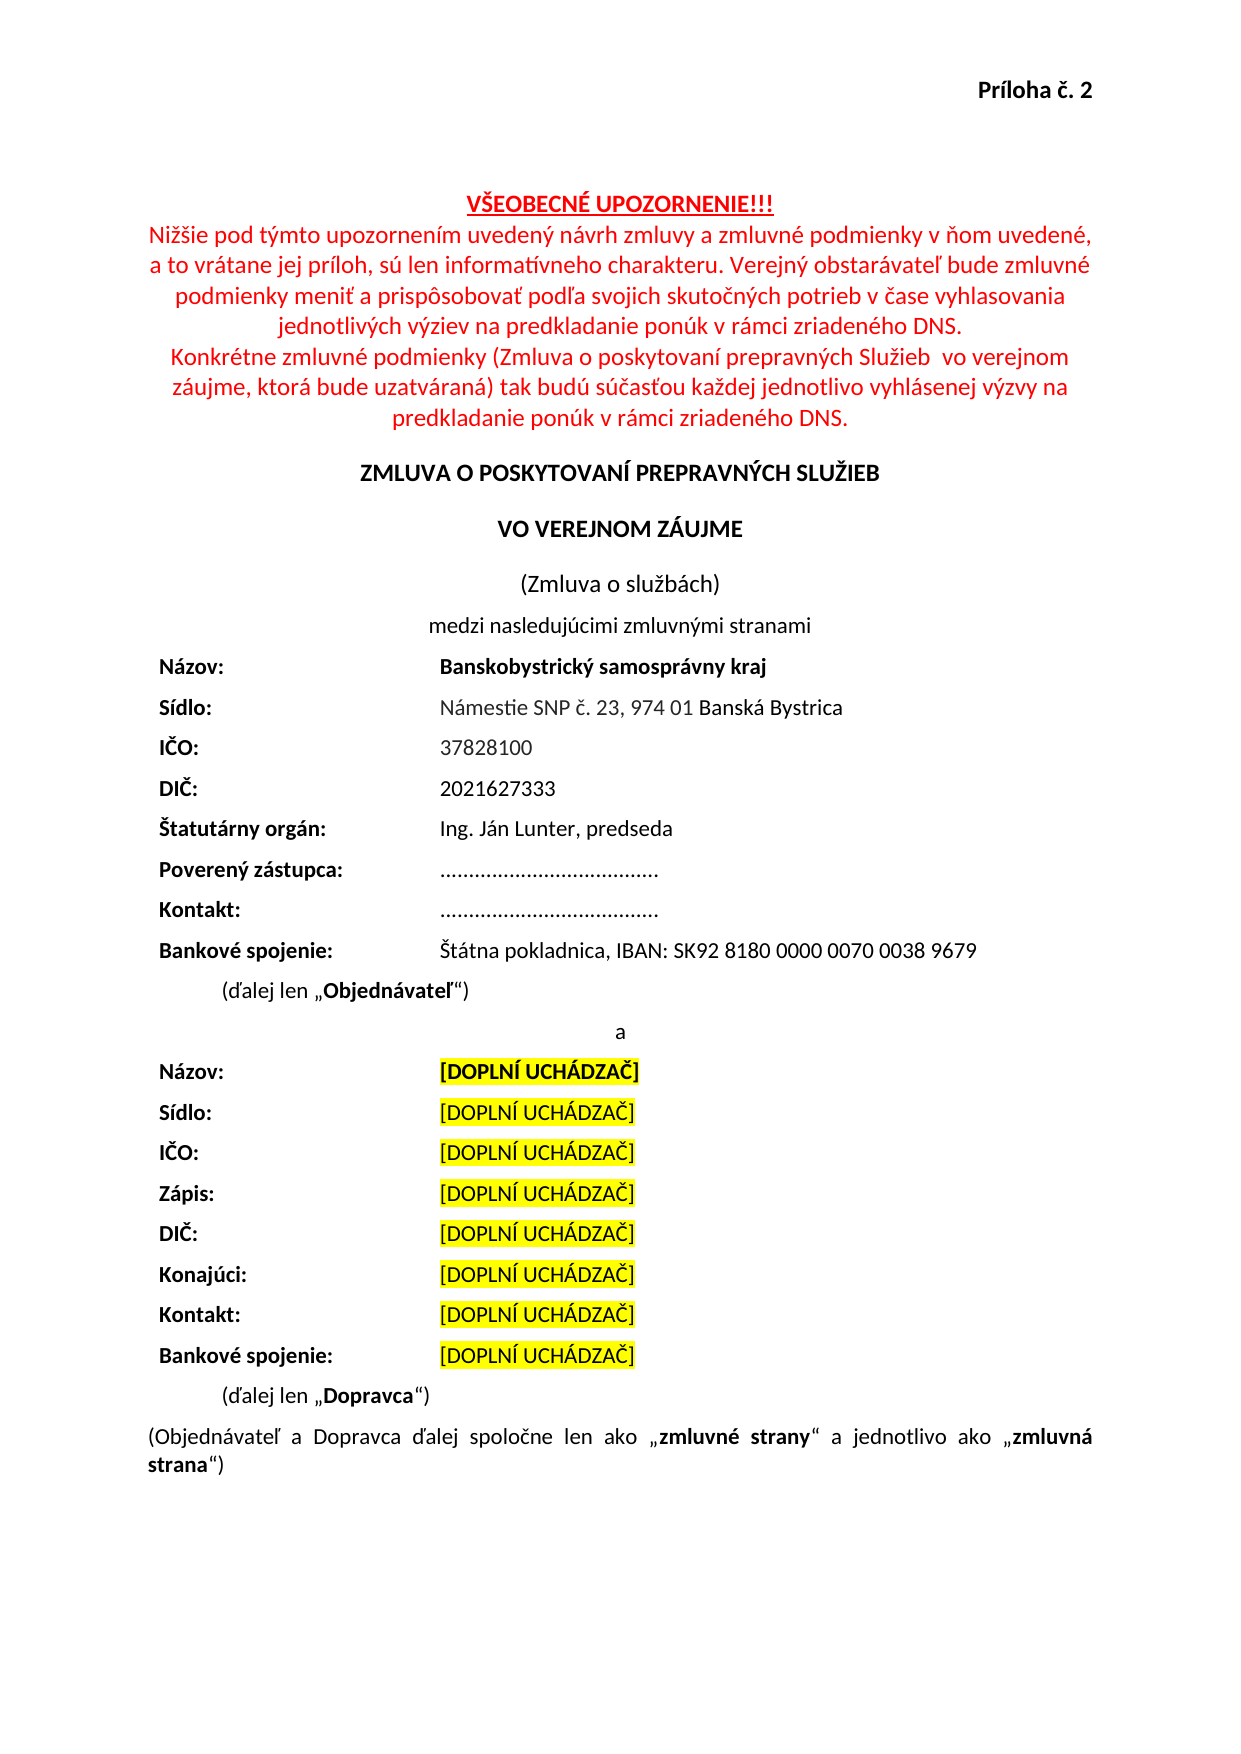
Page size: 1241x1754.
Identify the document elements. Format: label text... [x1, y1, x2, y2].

table_cell ...................................... [428, 855, 1107, 895]
table_cell Štátna pokladnica, IBAN: SK92 8180 0000 0070 0038 9679 [428, 936, 1107, 976]
text a [148, 1017, 1093, 1045]
table_cell Kontakt: [148, 1301, 428, 1341]
table_cell Konajúci: [148, 1260, 428, 1301]
table_cell Bankové spojenie: [148, 936, 428, 976]
table_cell DIČ: [148, 1220, 428, 1260]
text ZMLUVA O POSKYTOVANÍ PREPRAVNÝCH SLUŽIEB [148, 458, 1093, 488]
table_cell 37828100 [428, 733, 1107, 774]
text Nižšie pod týmto upozornením uvedený návrh zmluvy a zmluvné podmienky v ňom uvedené, a to vrátane jej príloh, sú len informatívneho charakteru. Verejný obstarávateľ bude zmluvné podmienky meniť a prispôsobovať podľa svojich skutočných potrieb v čase vyhlasovania jednotlivých výziev na predkladanie ponúk v rámci zriadeného DNS. [148, 219, 1093, 341]
table_cell ...................................... [428, 895, 1107, 936]
table_header Názov: [148, 652, 428, 693]
table_cell Kontakt: [148, 895, 428, 936]
table_cell Štatutárny orgán: [148, 814, 428, 855]
table_cell [DOPLNÍ UCHÁDZAČ] [428, 1260, 1107, 1301]
table_header Názov: [148, 1058, 428, 1098]
table_cell [DOPLNÍ UCHÁDZAČ] [428, 1098, 1107, 1138]
table_cell [DOPLNÍ UCHÁDZAČ] [428, 1179, 1107, 1219]
text medzi nasledujúcimi zmluvnými stranami [148, 612, 1093, 640]
table_header [DOPLNÍ UCHÁDZAČ] [428, 1058, 1107, 1098]
table_cell Bankové spojenie: [148, 1341, 428, 1382]
table_cell 2021627333 [428, 774, 1107, 814]
text (Zmluva o službách) [148, 569, 1093, 599]
table_cell [DOPLNÍ UCHÁDZAČ] [428, 1301, 1107, 1341]
text (ďalej len „Objednávateľ“) [148, 976, 1093, 1004]
table_cell Ing. Ján Lunter, predseda [428, 814, 1107, 855]
table_header Banskobystrický samosprávny kraj [428, 652, 1107, 693]
table_cell [DOPLNÍ UCHÁDZAČ] [428, 1220, 1107, 1260]
text (ďalej len „Dopravca“) [148, 1382, 1093, 1409]
table_cell [DOPLNÍ UCHÁDZAČ] [428, 1341, 1107, 1382]
table_cell Sídlo: [148, 693, 428, 733]
text VŠEOBECNÉ UPOZORNENIE!!! [148, 188, 1093, 219]
table_cell IČO: [148, 733, 428, 774]
text (Objednávateľ a Dopravca ďalej spoločne len ako „zmluvné strany“ a jednotlivo ako „zmluvná strana“) [148, 1422, 1093, 1478]
table_cell Zápis: [148, 1179, 428, 1219]
table_cell IČO: [148, 1139, 428, 1179]
table_cell [DOPLNÍ UCHÁDZAČ] [428, 1139, 1107, 1179]
text Konkrétne zmluvné podmienky (Zmluva o poskytovaní prepravných Služieb vo verejnom záujme, ktorá bude uzatváraná) tak budú súčasťou každej jednotlivo vyhlásenej výzvy na predkladanie ponúk v rámci zriadeného DNS. [148, 341, 1093, 433]
table_cell DIČ: [148, 774, 428, 814]
table_cell Poverený zástupca: [148, 855, 428, 895]
text VO VEREJNOM ZÁUJME [148, 513, 1093, 544]
table_cell Sídlo: [148, 1098, 428, 1138]
table_cell Námestie SNP č. 23, 974 01 Banská Bystrica [428, 693, 1107, 733]
